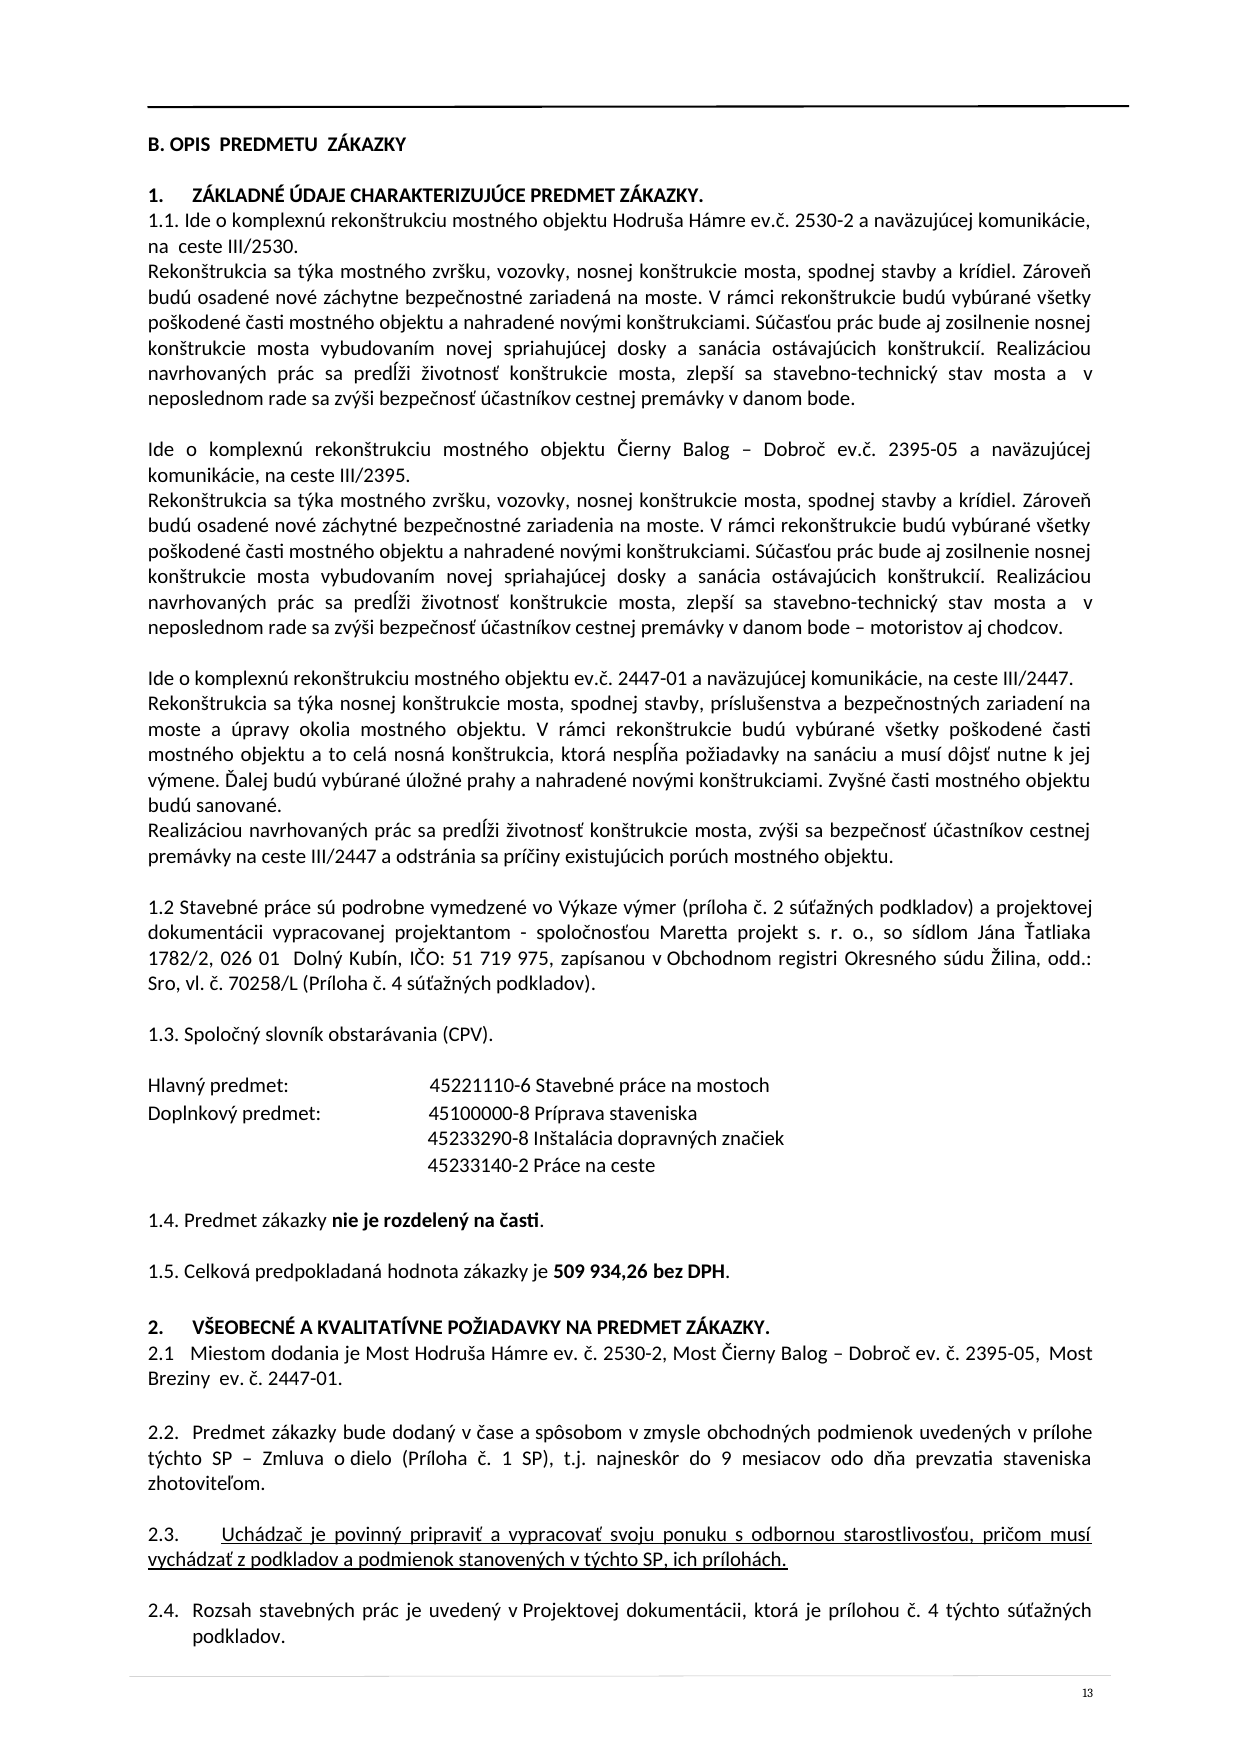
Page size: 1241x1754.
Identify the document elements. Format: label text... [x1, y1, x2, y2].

list Uchádzač je povinný pripraviť a vypracovať svoju ponuku s odbornou starostlivosťou, pričom musí vychádzať z podkladov a podmienok stanovených v týchto SP, ich prílohách. [148, 1521, 1092, 1572]
text Ide o komplexnú rekonštrukciu mostného objektu ev.č. 2447-01 a naväzujúcej komunikácie, na ceste III/2447. [148, 665, 1092, 691]
text 1.4. Predmet zákazky nie je rozdelený na časti. [148, 1208, 1092, 1233]
text Hlavný predmet: 45221110-6 Stavebné práce na mostoch [148, 1072, 1092, 1097]
text Rekonštrukcia sa týka nosnej konštrukcie mosta, spodnej stavby, príslušenstva a bezpečnostných zariadení na moste a úpravy okolia mostného objektu. V rámci rekonštrukcie budú vybúrané všetky poškodené časti mostného objektu a to celá nosná konštrukcia, ktorá nespĺňa požiadavky na sanáciu a musí dôjsť nutne k jej výmene. Ďalej budú vybúrané úložné prahy a nahradené novými konštrukciami. Zvyšné časti mostného objektu budú sanované. [148, 691, 1092, 818]
list 45233290-8 Inštalácia dopravných značiek [148, 1125, 1092, 1151]
text Rekonštrukcia sa týka mostného zvršku, vozovky, nosnej konštrukcie mosta, spodnej stavby a krídiel. Zároveň budú osadené nové záchytne bezpečnostné zariadená na moste. V rámci rekonštrukcie budú vybúrané všetky poškodené časti mostného objektu a nahradené novými konštrukciami. Súčasťou prác bude aj zosilnenie nosnej konštrukcie mosta vybudovaním novej spriahujúcej dosky a sanácia ostávajúcich konštrukcií. Realizáciou navrhovaných prác sa predĺži životnosť konštrukcie mosta, zlepší sa stavebno-technický stav mosta a v neposlednom rade sa zvýši bezpečnosť účastníkov cestnej premávky v danom bode. [148, 258, 1092, 411]
text B. OPIS PREDMETU ZÁKAZKY [148, 131, 1092, 157]
text 1.1. Ide o komplexnú rekonštrukciu mostného objektu Hodruša Hámre ev.č. 2530-2 a naväzujúcej komunikácie, na ceste III/2530. [148, 208, 1092, 258]
text 1.5. Celková predpokladaná hodnota zákazky je 509 934,26 bez DPH. [148, 1258, 1092, 1284]
text 2.1 Miestom dodania je Most Hodruša Hámre ev. č. 2530-2, Most Čierny Balog – Dobroč ev. č. 2395-05, Most Breziny ev. č. 2447-01. [148, 1340, 1092, 1391]
text Rekonštrukcia sa týka mostného zvršku, vozovky, nosnej konštrukcie mosta, spodnej stavby a krídiel. Zároveň budú osadené nové záchytné bezpečnostné zariadenia na moste. V rámci rekonštrukcie budú vybúrané všetky poškodené časti mostného objektu a nahradené novými konštrukciami. Súčasťou prác bude aj zosilnenie nosnej konštrukcie mosta vybudovaním novej spriahajúcej dosky a sanácia ostávajúcich konštrukcií. Realizáciou navrhovaných prác sa predĺži životnosť konštrukcie mosta, zlepší sa stavebno-technický stav mosta a v neposlednom rade sa zvýši bezpečnosť účastníkov cestnej premávky v danom bode – motoristov aj chodcov. [148, 487, 1092, 640]
text Ide o komplexnú rekonštrukciu mostného objektu Čierny Balog – Dobroč ev.č. 2395-05 a naväzujúcej komunikácie, na ceste III/2395. [148, 436, 1092, 487]
list Predmet zákazky bude dodaný v čase a spôsobom v zmysle obchodných podmienok uvedených v prílohe týchto SP – Zmluva o dielo (Príloha č. 1 SP), t.j. najneskôr do 9 mesiacov odo dňa prevzatia staveniska zhotoviteľom. [148, 1419, 1092, 1496]
list 45233140-2 Práce na ceste [148, 1152, 1092, 1177]
text Doplnkový predmet: 45100000-8 Príprava staveniska [148, 1100, 1092, 1125]
list VŠEOBECNÉ A KVALITATÍVNE POŽIADAVKY NA PREDMET ZÁKAZKY. [148, 1314, 1092, 1340]
text Realizáciou navrhovaných prác sa predĺži životnosť konštrukcie mosta, zvýši sa bezpečnosť účastníkov cestnej premávky na ceste III/2447 a odstránia sa príčiny existujúcich porúch mostného objektu. [148, 818, 1092, 868]
list ZÁKLADNÉ ÚDAJE CHARAKTERIZUJÚCE PREDMET ZÁKAZKY. [148, 182, 1092, 208]
text 1.3. Spoločný slovník obstarávania (CPV). [148, 1021, 1092, 1046]
list Rozsah stavebných prác je uvedený v Projektovej dokumentácii, ktorá je prílohou č. 4 týchto súťažných podkladov. [148, 1597, 1092, 1648]
text 1.2 Stavebné práce sú podrobne vymedzené vo Výkaze výmer (príloha č. 2 súťažných podkladov) a projektovej dokumentácii vypracovanej projektantom - spoločnosťou Maretta projekt s. r. o., so sídlom Jána Ťatliaka 1782/2, 026 01 Dolný Kubín, IČO: 51 719 975, zapísanou v Obchodnom registri Okresného súdu Žilina, odd.: Sro, vl. č. 70258/L (Príloha č. 4 súťažných podkladov). [148, 894, 1092, 996]
